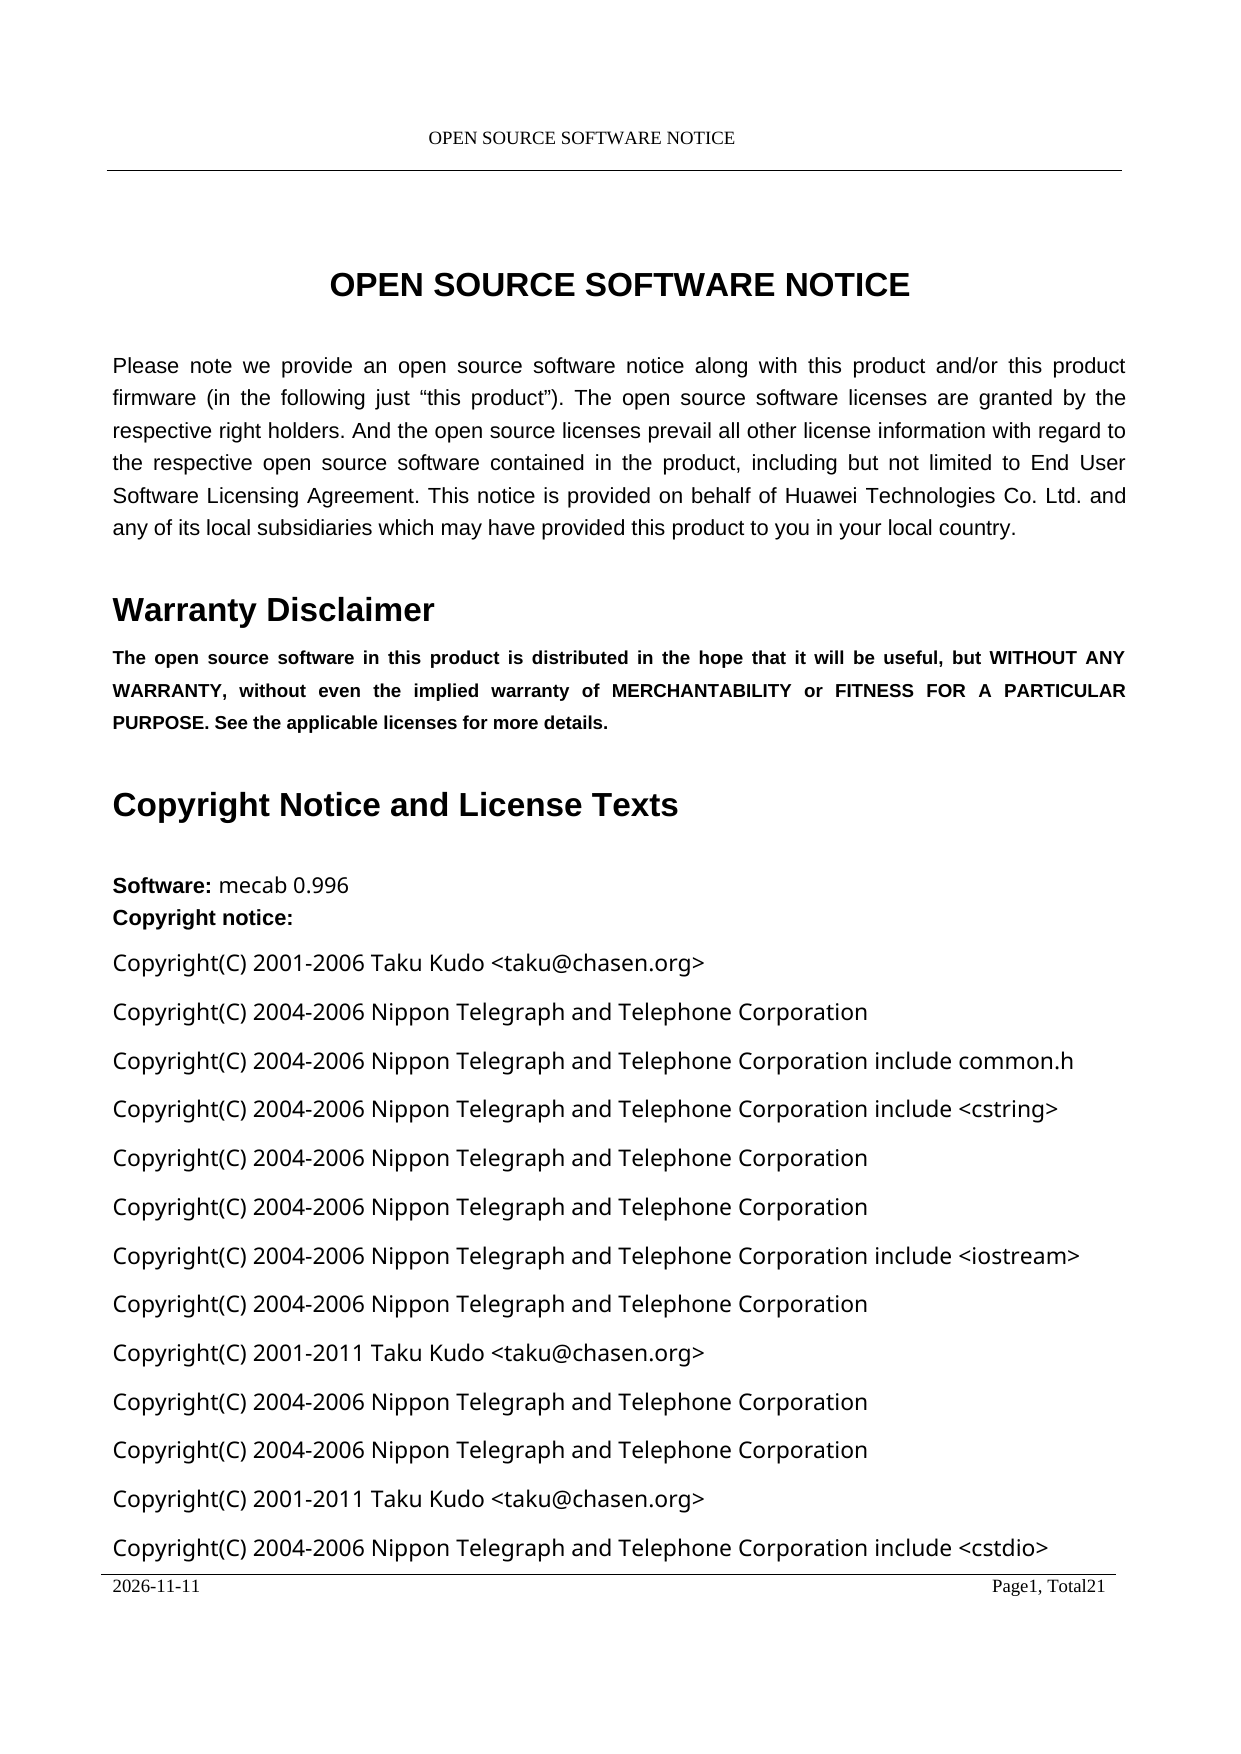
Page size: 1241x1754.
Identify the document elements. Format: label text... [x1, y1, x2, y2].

text OPEN SOURCE SOFTWARE NOTICE [112, 251, 1128, 316]
text Software: mecab 0.996 [112, 869, 1128, 901]
text Please note we provide an open source software notice along with this product and/or this product firmware (in the following just “this product”). The open source software licenses are granted by the respective right holders. And the open source licenses prevail all other license information with regard to the respective open source software contained in the product, including but not limited to End User Software Licensing Agreement. This notice is provided on behalf of Huawei Technologies Co. Ltd. and any of its local subsidiaries which may have provided this product to you in your local country. [112, 349, 1128, 544]
text Warranty Disclaimer [112, 576, 1128, 641]
text Copyright(C) 2001-2006 Taku Kudo <taku@chasen.org> Copyright(C) 2004-2006 Nippon Telegraph and Telephone Corporation Copyright(C) 2004-2006 Nippon Telegraph and Telephone Corporation include common.h Copyright(C) 2004-2006 Nippon Telegraph and Telephone Corporation include <cstring> Copyright(C) 2004-2006 Nippon Telegraph and Telephone Corporation Copyright(C) 2004-2006 Nippon Telegraph and Telephone Corporation Copyright(C) 2004-2006 Nippon Telegraph and Telephone Corporation include <iostream> Copyright(C) 2004-2006 Nippon Telegraph and Telephone Corporation Copyright(C) 2001-2011 Taku Kudo <taku@chasen.org> Copyright(C) 2004-2006 Nippon Telegraph and Telephone Corporation [112, 947, 1128, 1418]
text The open source software in this product is distributed in the hope that it will be useful, but WITHOUT ANY WARRANTY, without even the implied warranty of MERCHANTABILITY or FITNESS FOR A PARTICULAR PURPOSE. See the applicable licenses for more details. [112, 641, 1128, 739]
text Copyright Notice and License Texts [112, 771, 1128, 836]
text Copyright notice: [112, 901, 1128, 934]
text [112, 1433, 1128, 1563]
